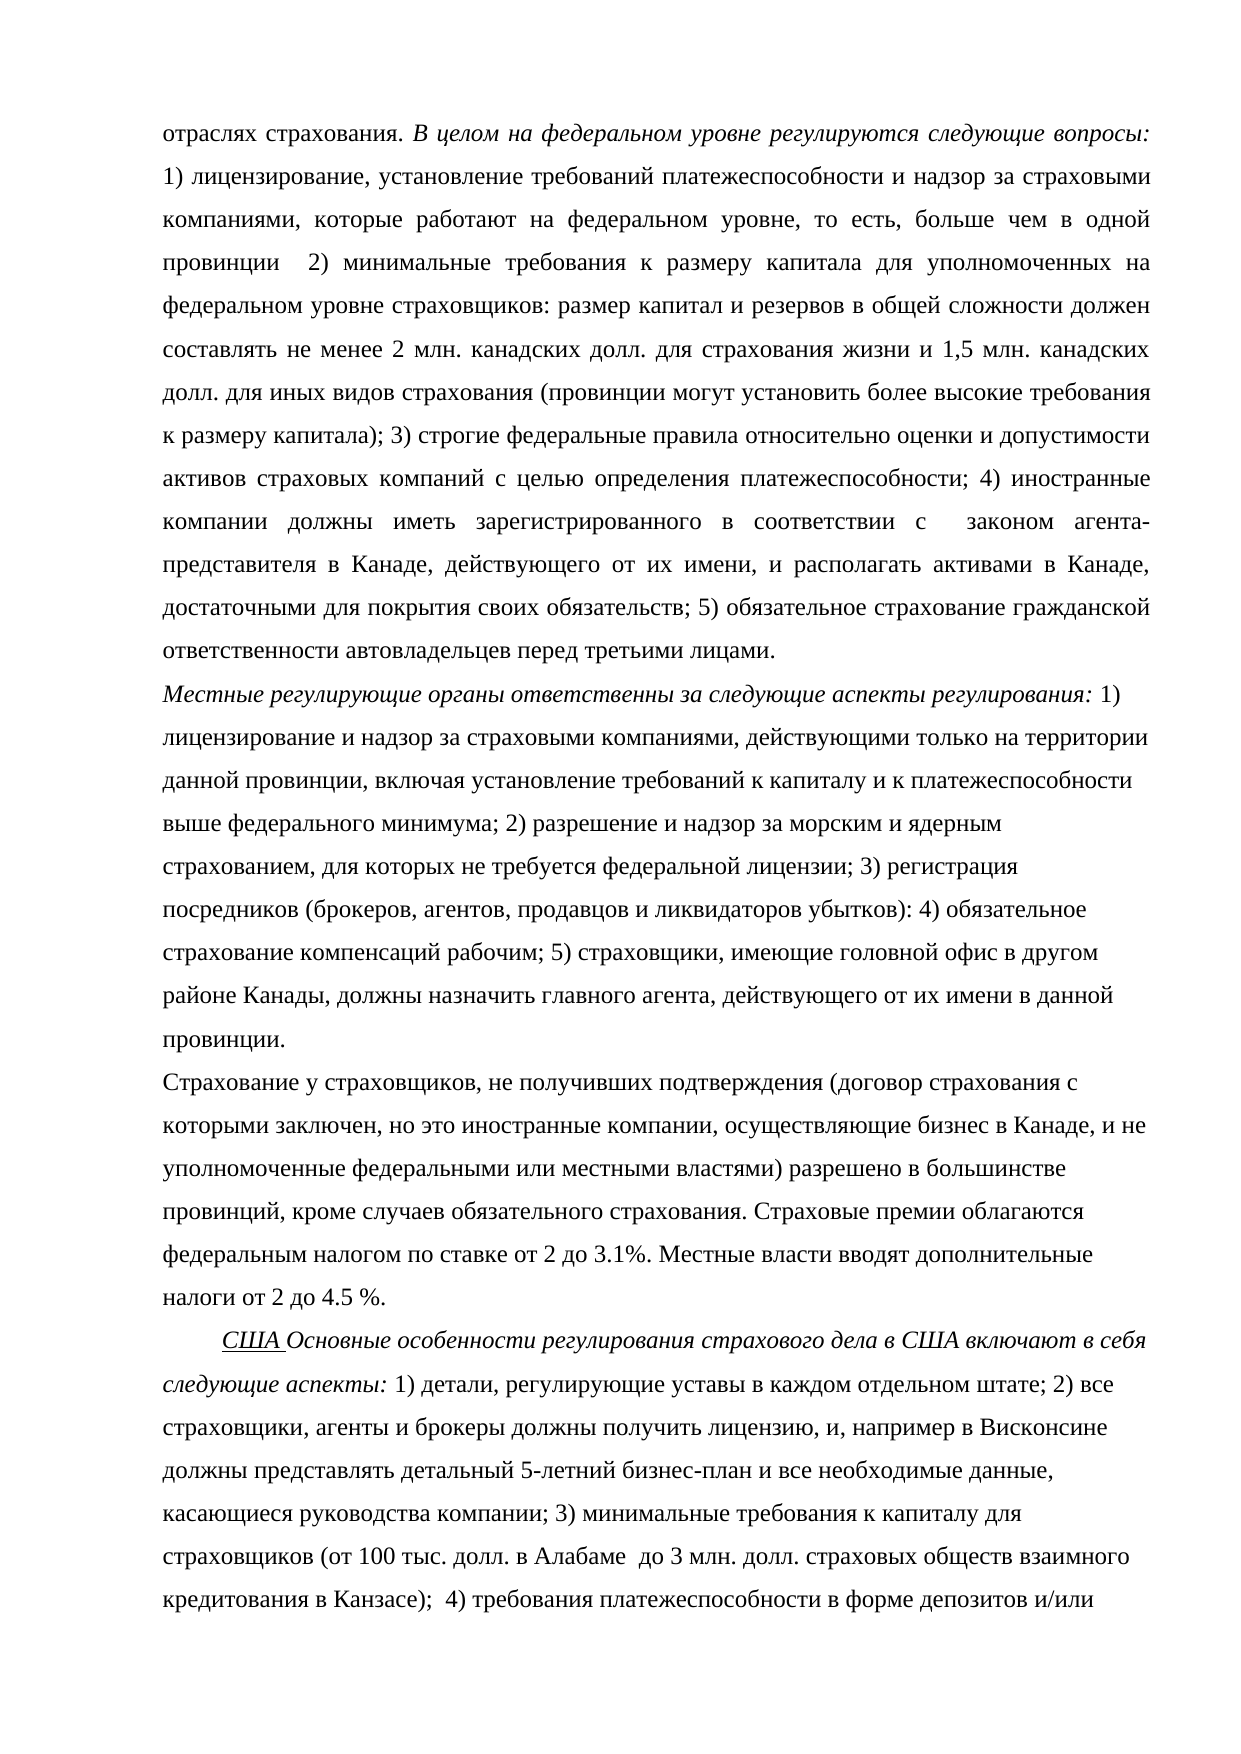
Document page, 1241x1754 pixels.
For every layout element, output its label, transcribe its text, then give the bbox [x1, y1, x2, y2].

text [162, 118, 1152, 664]
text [162, 1326, 1152, 1613]
text Местные регулирующие органы ответственны за следующие аспекты регулирования: 1) лицензирование и надзор за страховыми компаниями, действующими только на территории данной провинции, включая установление требований к капиталу и к платежеспособности выше федерального минимума; 2) разрешение и надзор за морским и ядерным страхованием, для которых не требуется федеральной лицензии; 3) регистрация посредников (брокеров, агентов, продавцов и ликвидаторов убытков): 4) обязательное страхование компенсаций рабочим; 5) страховщики, имеющие головной офис в другом районе Канады, должны назначить главного агента, действующего от их имени в данной провинции. [162, 679, 1152, 1052]
text Страхование у страховщиков, не получивших подтверждения (договор страхования с которыми заключен, но это иностранные компании, осуществляющие бизнес в Канаде, и не уполномоченные федеральными или местными властями) разрешено в большинстве провинций, кроме случаев обязательного страхования. Страховые премии облагаются федеральным налогом по ставке от 2 до 3.1%. Местные власти вводят дополнительные налоги от 2 до 4.5 %. [162, 1067, 1152, 1311]
